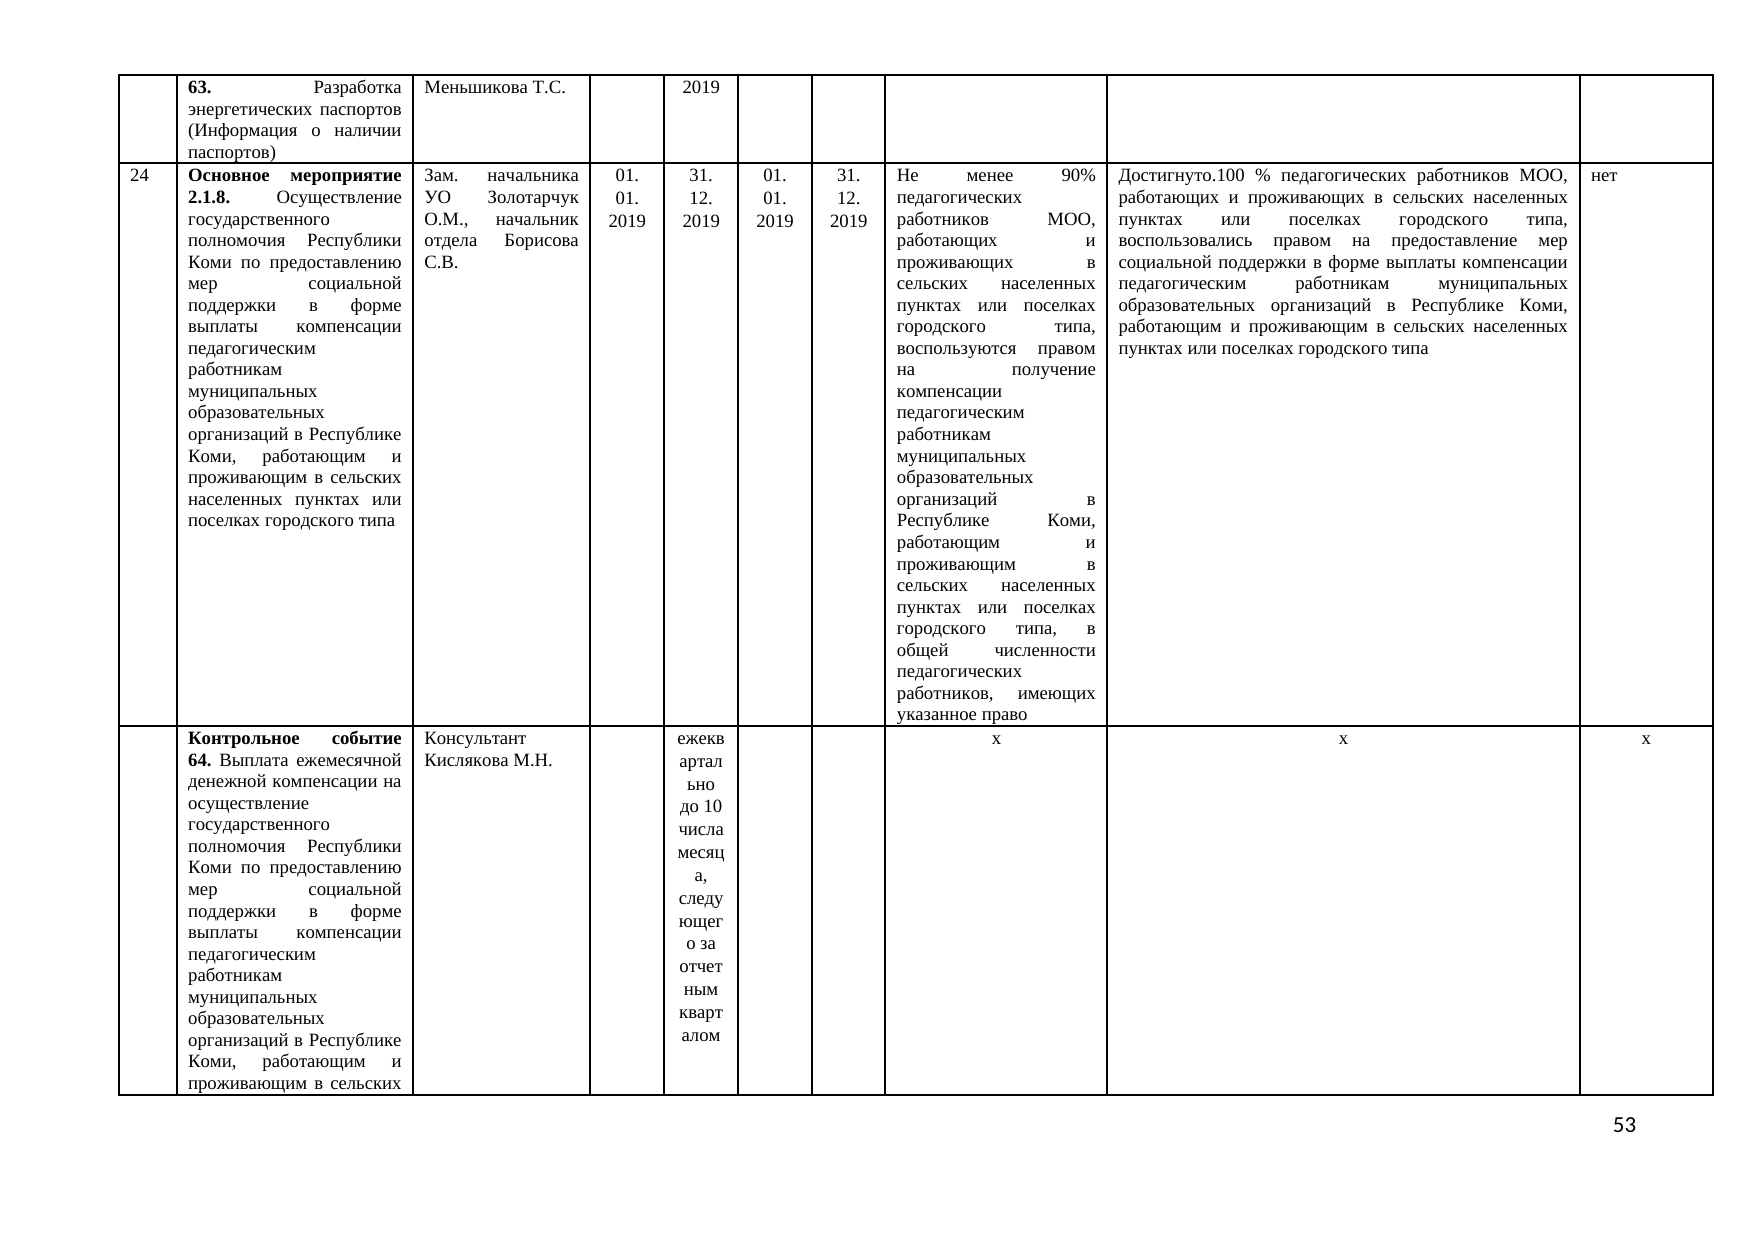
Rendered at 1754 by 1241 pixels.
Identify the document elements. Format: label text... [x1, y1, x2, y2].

table_cell 31. 12. 2019 [813, 164, 884, 725]
table_cell х [1108, 727, 1579, 1093]
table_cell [178, 76, 412, 162]
table_cell 01. 01. 2019 [739, 164, 811, 725]
table_cell х [1108, 76, 1579, 162]
table_cell х [886, 727, 1106, 1093]
table_cell 24 [120, 164, 176, 725]
table_cell 30.09.2019 [665, 76, 737, 162]
table_cell Зам. начальника УО Золотарчук О.М., начальник отдела Борисова С.В. [414, 164, 589, 725]
table_cell [739, 727, 811, 1093]
table_cell Не менее 90% педагогических работников МОО, работающих и проживающих в сельских населенных пунктах или поселках городского типа, воспользуются правом на получение компенсации педагогическим работникам муниципальных образовательных организаций в Республике Коми, работающим и проживающим в сельских населенных пунктах или поселках городского типа, в общей численности педагогических работников, имеющих указанное право [886, 164, 1106, 725]
table_cell х [886, 76, 1106, 162]
table_cell [120, 76, 176, 162]
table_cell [414, 727, 589, 1093]
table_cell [665, 727, 737, 1093]
table_cell [591, 76, 663, 162]
table_cell 31. 12. 2019 [665, 164, 737, 725]
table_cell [414, 76, 589, 162]
table_cell [591, 727, 663, 1093]
table_cell х [1581, 727, 1712, 1093]
table_cell Основное мероприятие 2.1.8. Осуществление государственного полномочия Республики Коми по предоставлению мер социальной поддержки в форме выплаты компенсации педагогическим работникам муниципальных образовательных организаций в Республике Коми, работающим и проживающим в сельских населенных пунктах или поселках городского типа [178, 164, 412, 725]
table_cell [813, 76, 884, 162]
table_cell [739, 76, 811, 162]
table_cell 01. 01. 2019 [591, 164, 663, 725]
table_cell Достигнуто.100 % педагогических работников МОО, работающих и проживающих в сельских населенных пунктах или поселках городского типа, воспользовались правом на предоставление мер социальной поддержки в форме выплаты компенсации педагогическим работникам муниципальных образовательных организаций в Республике Коми, работающим и проживающим в сельских населенных пунктах или поселках городского типа [1108, 164, 1579, 725]
table_cell х [1581, 76, 1712, 162]
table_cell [178, 727, 412, 1093]
table_cell нет [1581, 164, 1712, 725]
table_cell [120, 727, 176, 1093]
table_cell [813, 727, 884, 1093]
